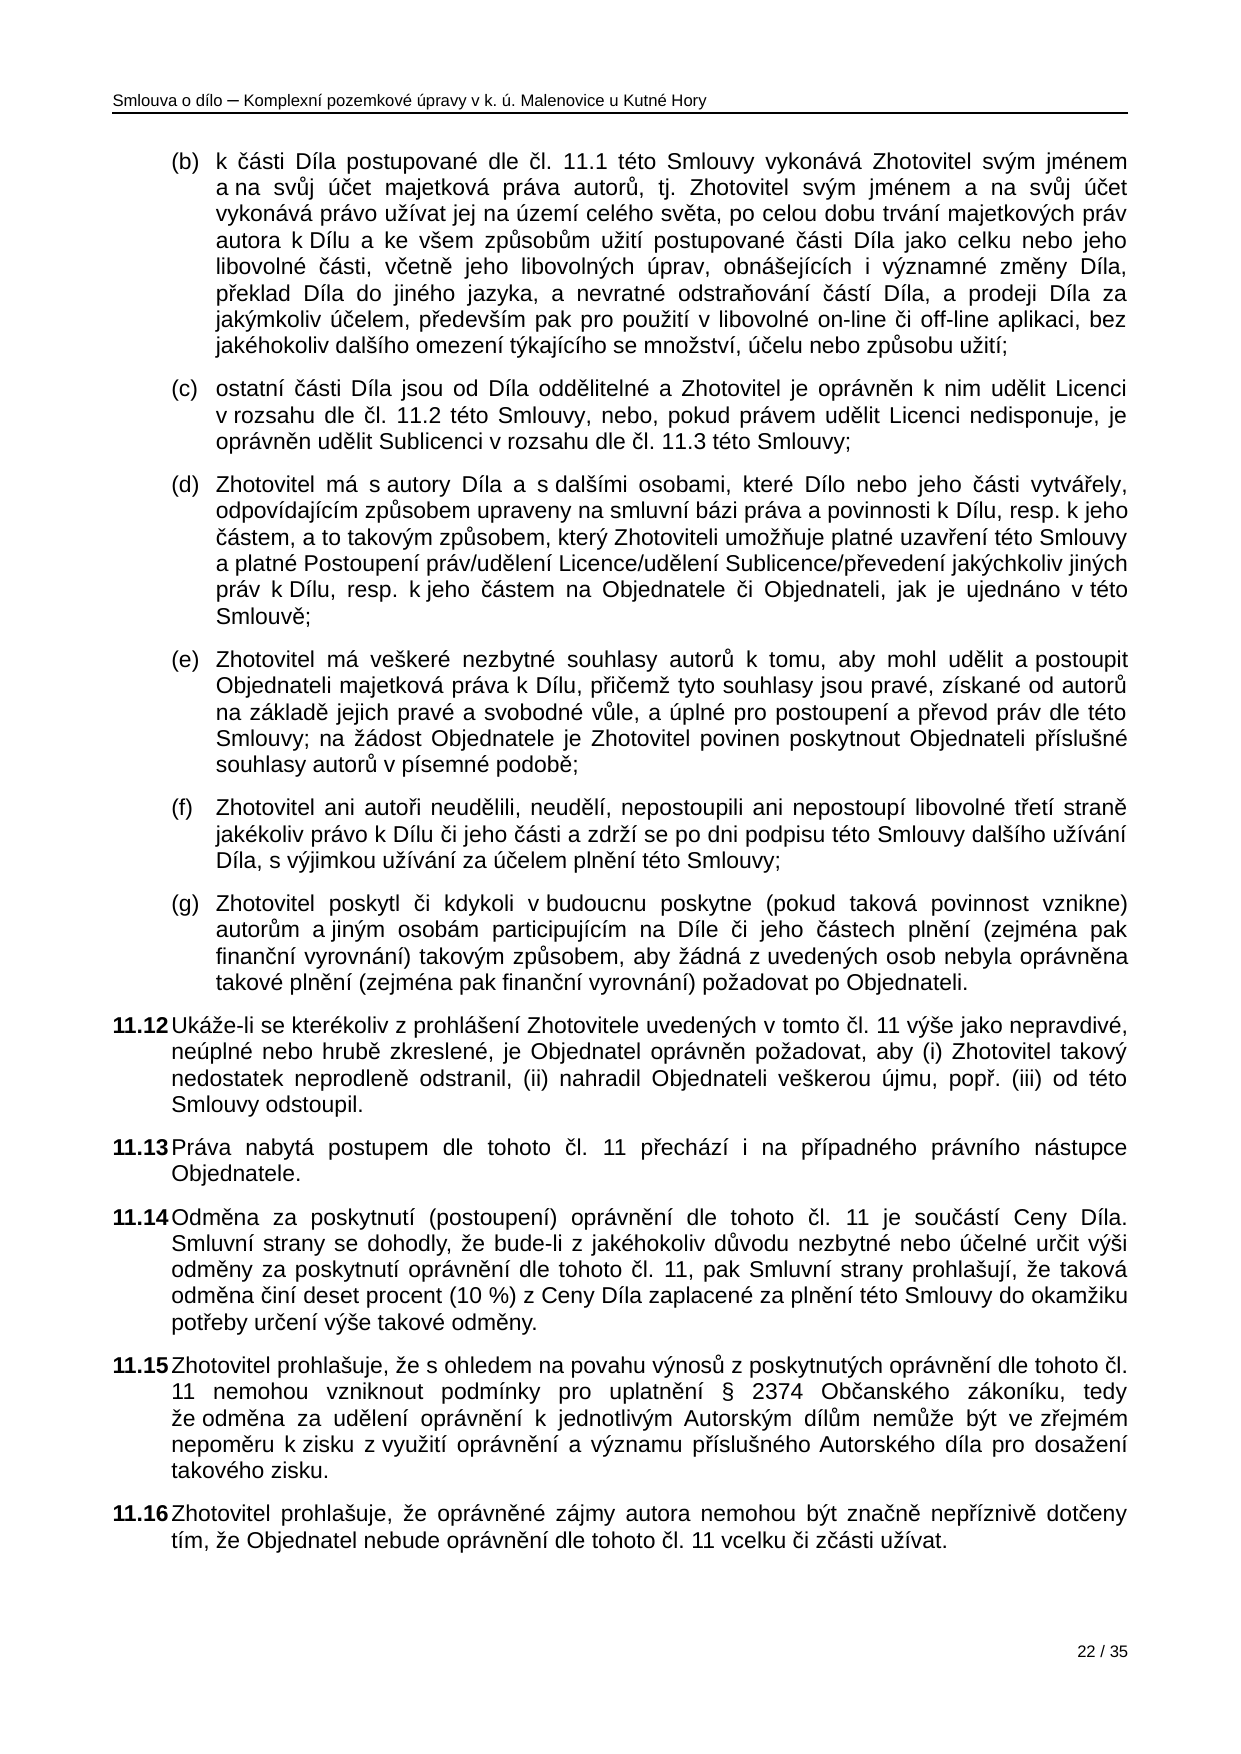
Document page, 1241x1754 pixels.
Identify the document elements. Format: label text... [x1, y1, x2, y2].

text Zhotovitel prohlašuje, že s ohledem na povahu výnosů z poskytnutých oprávnění dle tohoto čl. 11 nemohou vzniknout podmínky pro uplatnění § 2374 Občanského zákoníku, tedy že odměna za udělení oprávnění k jednotlivým Autorským dílům nemůže být ve zřejmém nepoměru k zisku z využití oprávnění a významu příslušného Autorského díla pro dosažení takového zisku. [112, 1352, 1128, 1484]
text Zhotovitel ani autoři neudělili, neudělí, nepostoupili ani nepostoupí libovolné třetí straně jakékoliv právo k Dílu či jeho části a zdrží se po dni podpisu této Smlouvy dalšího užívání Díla, s výjimkou užívání za účelem plnění této Smlouvy; [171, 794, 1128, 873]
text Zhotovitel má s autory Díla a s dalšími osobami, které Dílo nebo jeho části vytvářely, odpovídajícím způsobem upraveny na smluvní bázi práva a povinnosti k Dílu, resp. k jeho částem, a to takovým způsobem, který Zhotoviteli umožňuje platné uzavření této Smlouvy a platné Postoupení práv/udělení Licence/udělení Sublicence/převedení jakýchkoliv jiných práv k Dílu, resp. k jeho částem na Objednatele či Objednateli, jak je ujednáno v této Smlouvě; [171, 471, 1128, 629]
text Práva nabytá postupem dle tohoto čl. 11 přechází i na případného právního nástupce Objednatele. [112, 1134, 1128, 1187]
text Zhotovitel prohlašuje, že oprávněné zájmy autora nemohou být značně nepříznivě dotčeny tím, že Objednatel nebude oprávnění dle tohoto čl. 11 vcelku či zčásti užívat. [112, 1500, 1128, 1553]
text Zhotovitel má veškeré nezbytné souhlasy autorů k tomu, aby mohl udělit a postoupit Objednateli majetková práva k Dílu, přičemž tyto souhlasy jsou pravé, získané od autorů na základě jejich pravé a svobodné vůle, a úplné pro postoupení a převod práv dle této Smlouvy; na žádost Objednatele je Zhotovitel povinen poskytnout Objednateli příslušné souhlasy autorů v písemné podobě; [171, 646, 1128, 777]
text k části Díla postupované dle čl. 11.1 této Smlouvy vykonává Zhotovitel svým jménem a na svůj účet majetková práva autorů, tj. Zhotovitel svým jménem a na svůj účet vykonává právo užívat jej na území celého světa, po celou dobu trvání majetkových práv autora k Dílu a ke všem způsobům užití postupované části Díla jako celku nebo jeho libovolné části, včetně jeho libovolných úprav, obnášejících i významné změny Díla, překlad Díla do jiného jazyka, a nevratné odstraňování částí Díla, a prodeji Díla za jakýmkoliv účelem, především pak pro použití v libovolné on-line či off-line aplikaci, bez jakéhokoliv dalšího omezení týkajícího se množství, účelu nebo způsobu užití; [171, 148, 1128, 358]
text ostatní části Díla jsou od Díla oddělitelné a Zhotovitel je oprávněn k nim udělit Licenci v rozsahu dle čl. 11.2 této Smlouvy, nebo, pokud právem udělit Licenci nedisponuje, je oprávněn udělit Sublicenci v rozsahu dle čl. 11.3 této Smlouvy; [171, 375, 1128, 454]
text Odměna za poskytnutí (postoupení) oprávnění dle tohoto čl. 11 je součástí Ceny Díla. Smluvní strany se dohodly, že bude-li z jakéhokoliv důvodu nezbytné nebo účelné určit výši odměny za poskytnutí oprávnění dle tohoto čl. 11, pak Smluvní strany prohlašují, že taková odměna činí deset procent (10 %) z Ceny Díla zaplacené za plnění této Smlouvy do okamžiku potřeby určení výše takové odměny. [112, 1203, 1128, 1335]
text Zhotovitel poskytl či kdykoli v budoucnu poskytne (pokud taková povinnost vznikne) autorům a jiným osobám participujícím na Díle či jeho částech plnění (zejména pak finanční vyrovnání) takovým způsobem, aby žádná z uvedených osob nebyla oprávněna takové plnění (zejména pak finanční vyrovnání) požadovat po Objednateli. [171, 890, 1128, 995]
text Ukáže-li se kterékoliv z prohlášení Zhotovitele uvedených v tomto čl. 11 výše jako nepravdivé, neúplné nebo hrubě zkreslené, je Objednatel oprávněn požadovat, aby (i) Zhotovitel takový nedostatek neprodleně odstranil, (ii) nahradil Objednateli veškerou újmu, popř. (iii) od této Smlouvy odstoupil. [112, 1012, 1128, 1117]
